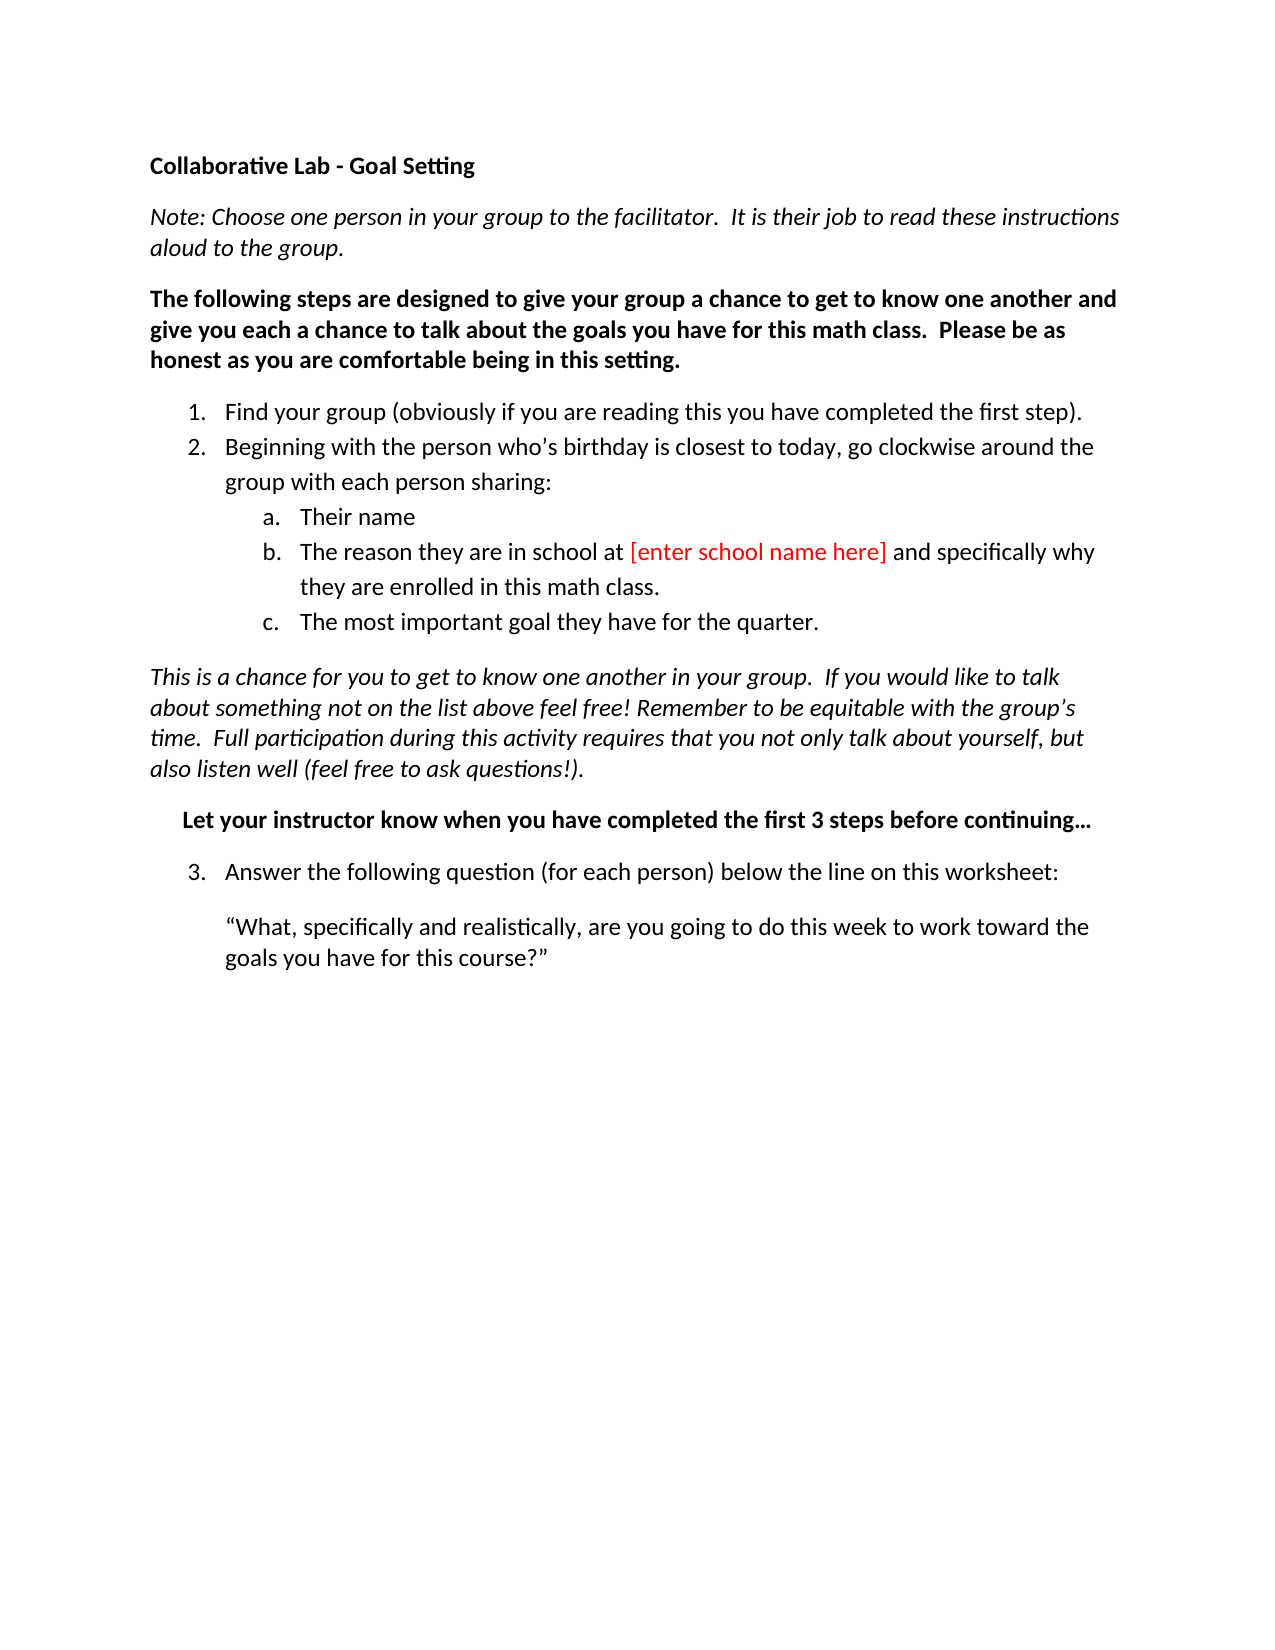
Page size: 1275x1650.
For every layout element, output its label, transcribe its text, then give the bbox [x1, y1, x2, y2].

list Answer the following question (for each person) below the line on this worksheet: [187, 856, 1125, 886]
list Find your group (obviously if you are reading this you have completed the first step). [187, 396, 1125, 426]
text Note: Choose one person in your group to the facilitator. It is their job to read these instructions aloud to the group. [150, 201, 1125, 262]
list Beginning with the person who’s birthday is closest to today, go clockwise around the group with each person sharing: [187, 431, 1125, 496]
text Collaborative Lab - Goal Setting [150, 150, 1125, 181]
text Let your instructor know when you have completed the first 3 steps before continuing… [150, 804, 1125, 835]
list Their name [262, 501, 1125, 531]
list The reason they are in school at [enter school name here] and specifically why they are enrolled in this math class. [262, 536, 1125, 601]
text This is a chance for you to get to know one another in your group. If you would like to talk about something not on the list above feel free! Remember to be equitable with the group’s time. Full participation during this activity requires that you not only talk about yourself, but also listen well (feel free to ask questions!). [150, 661, 1125, 783]
text “What, specifically and realistically, are you going to do this week to work toward the goals you have for this course?” [225, 912, 1125, 973]
text The following steps are designed to give your group a chance to get to know one another and give you each a chance to talk about the goals you have for this math class. Please be as honest as you are comfortable being in this setting. [150, 283, 1125, 375]
list The most important goal they have for the quarter. [262, 606, 1125, 636]
